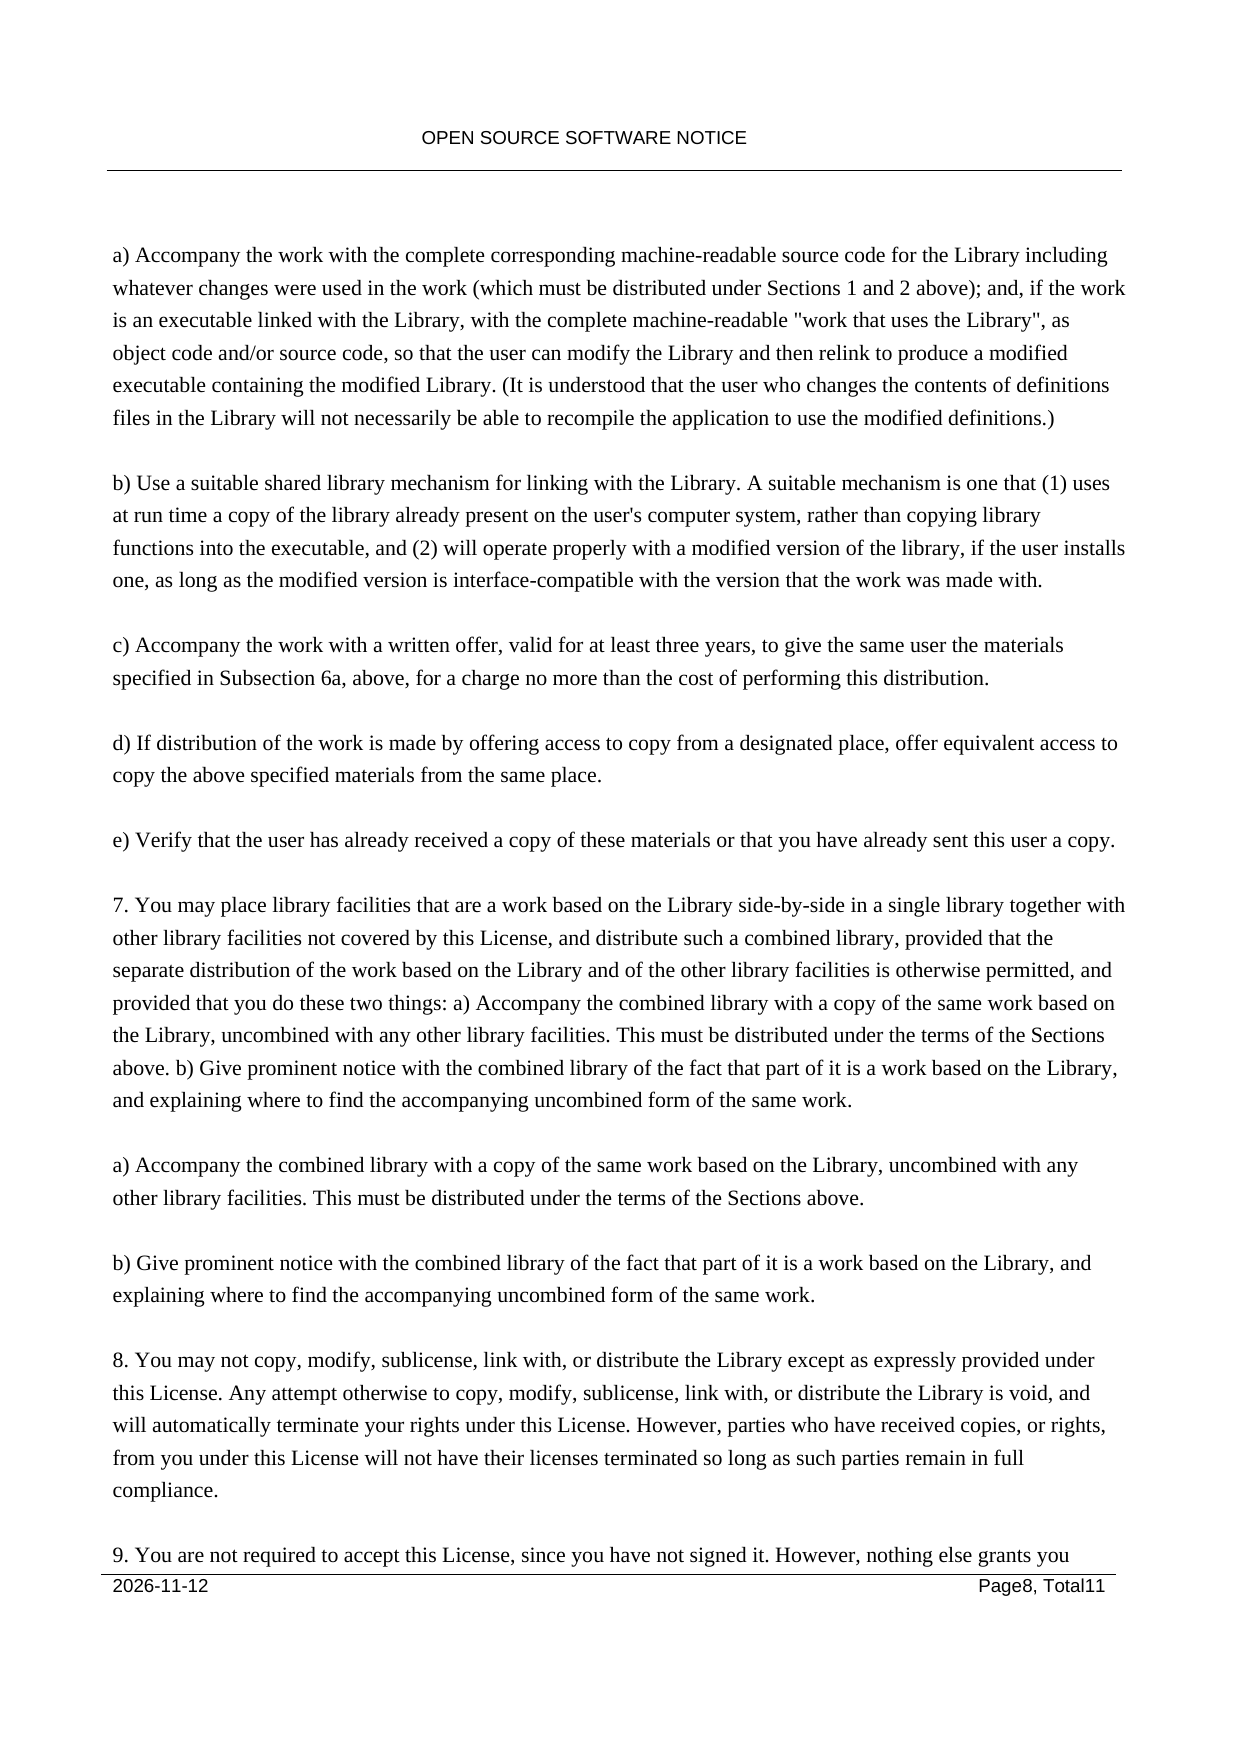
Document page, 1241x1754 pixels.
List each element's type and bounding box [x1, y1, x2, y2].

text [112, 206, 1128, 1571]
